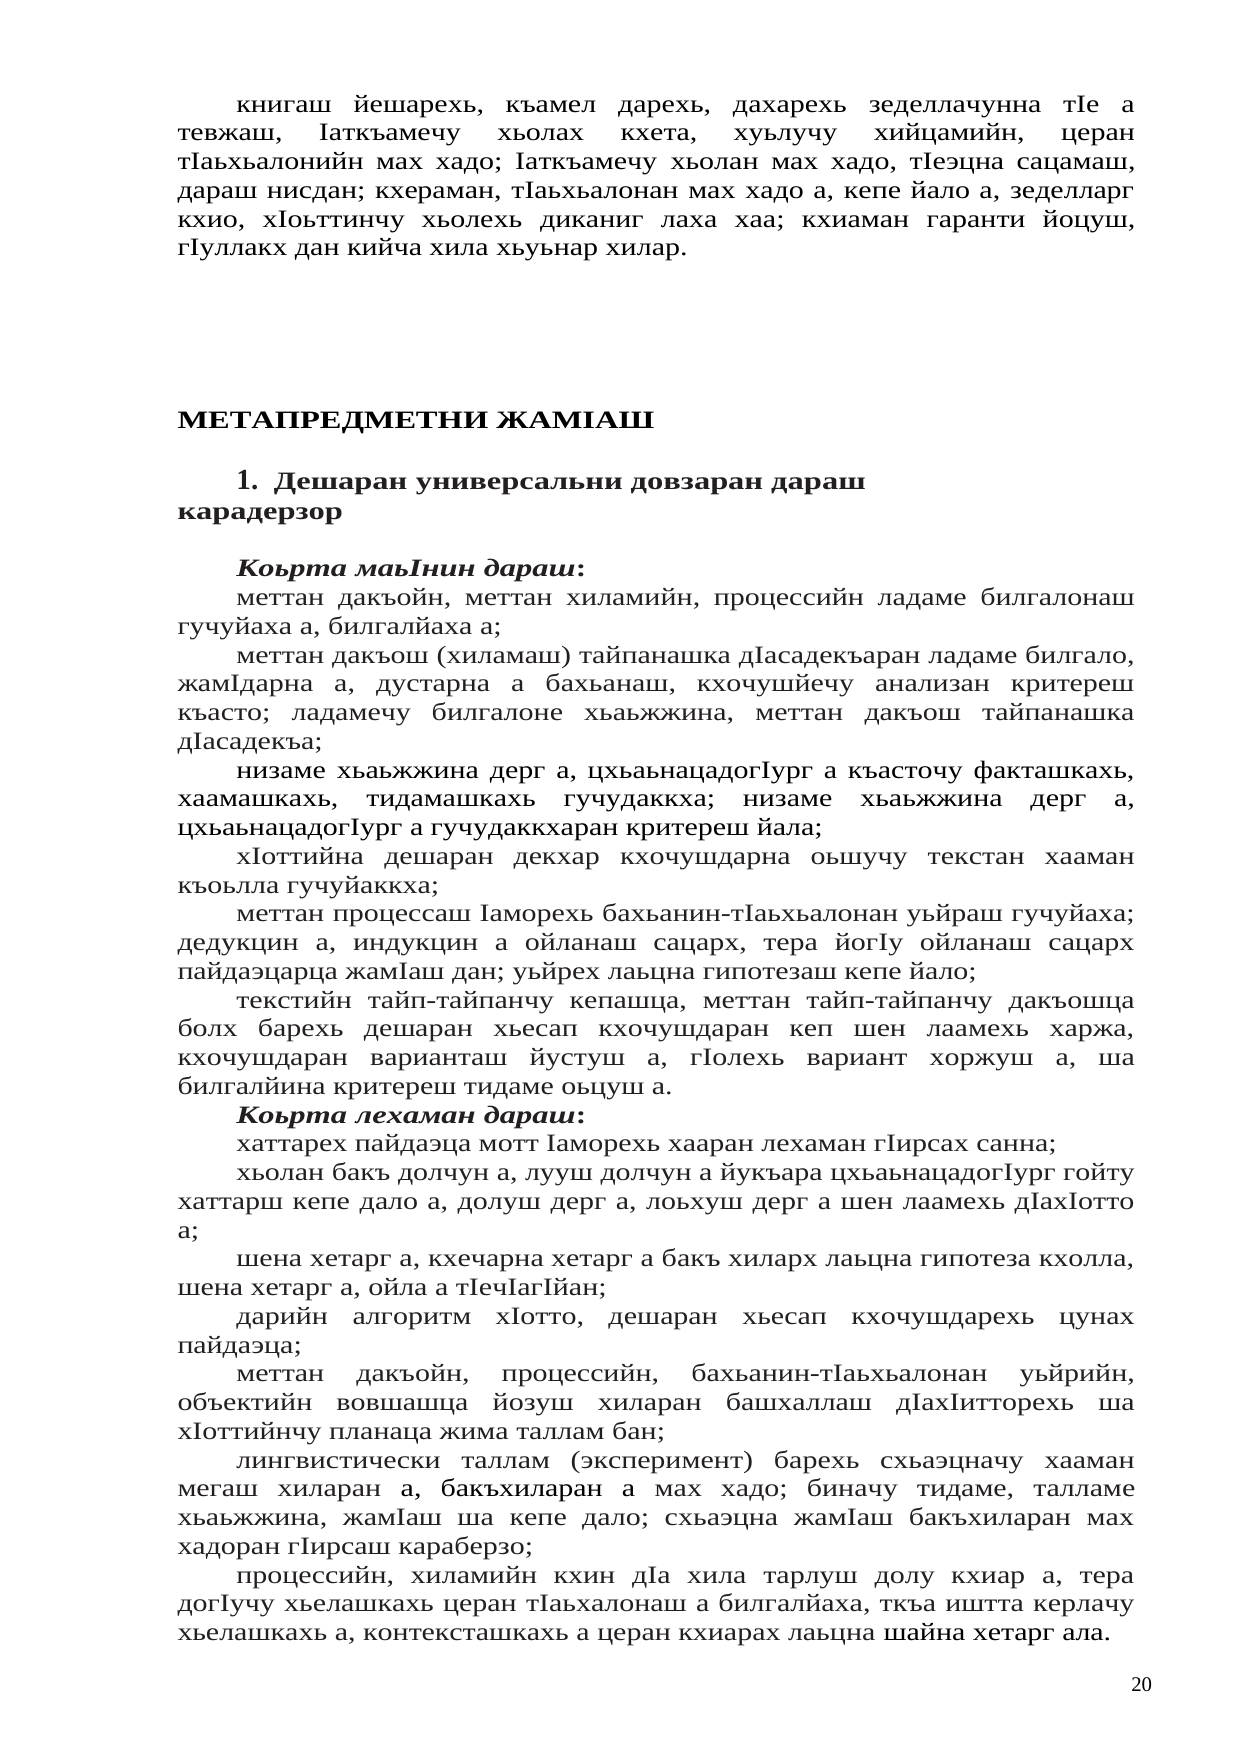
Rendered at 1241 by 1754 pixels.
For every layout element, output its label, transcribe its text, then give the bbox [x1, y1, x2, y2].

text текстийн тайп-тайпанчу кепашца, меттан тайп-тайпанчу дакъошца болх барехь дешаран хьесап кхочушдаран кеп шен лаамехь харжа, кхочушдаран варианташ йустуш а, гӀолехь вариант хоржуш а, ша билгалйина критереш тидаме оьцуш а. [177, 985, 1136, 1100]
text меттан дакъойн, меттан хиламийн, процессийн ладаме билгалонаш гучуйаха а, билгалйаха а; [177, 582, 1136, 640]
text Коьрта маьӀнин дараш: [177, 553, 1152, 582]
list Дешаран универсальни довзаран дараш [236, 462, 1181, 496]
text лингвистически таллам (эксперимент) барехь схьаэцначу хааман мегаш хиларан а, бакъхиларан а мах хадо; биначу тидаме, талламе хьаьжжина, жамӀаш ша кепе дало; схьаэцна жамӀаш бакъхиларан мах хадоран гӀирсаш караберзо; [177, 1445, 1136, 1560]
text дарийн алгоритм хӀотто, дешаран хьесап кхочушдарехь цунах пайдаэца; [177, 1301, 1136, 1358]
text МЕТАПРЕДМЕТНИ ЖАМӀАШ [177, 405, 1152, 434]
text шена хетарг а, кхечарна хетарг а бакъ хиларх лаьцна гипотеза кхолла, шена хетарг а, ойла а тӀечӀагӀйан; [177, 1243, 1136, 1301]
text хьолан бакъ долчун а, лууш долчун а йукъара цхьаьнацадогӀург гойту хаттарш кепе дало а, долуш дерг а, лоьхуш дерг а шен лаамехь дӀахӀотто а; [177, 1157, 1136, 1243]
text хаттарех пайдаэца мотт Ӏаморехь хааран лехаман гӀирсах санна; [177, 1128, 1136, 1157]
text меттан процессаш Ӏаморехь бахьанин-тӀаьхьалонан уьйраш гучуйаха; дедукцин а, индукцин а ойланаш сацарх, тера йогӀу ойланаш сацарх пайдаэцарца жамӀаш дан; уьйрех лаьцна гипотезаш кепе йало; [177, 898, 1136, 985]
text меттан дакъойн, процессийн, бахьанин-тӀаьхьалонан уьйрийн, объектийн вовшашца йозуш хиларан башхаллаш дӀахӀитторехь ша хӀоттийнчу планаца жима таллам бан; [177, 1358, 1136, 1445]
text процессийн, хиламийн кхин дӀа хила тарлуш долу кхиар а, тера догӀучу хьелашкахь церан тӀаьхалонаш а билгалйаха, ткъа иштта керлачу хьелашкахь а, контексташкахь а церан кхиарах лаьцна шайна хетарг ала. [177, 1560, 1136, 1646]
text низаме хьаьжжина дерг а, цхьаьнацадогӀург а къасточу факташкахь, хаамашкахь, тидамашкахь гучудаккха; низаме хьаьжжина дерг а, цхьаьнацадогӀург а гучудаккхаран критереш йала; [177, 755, 1136, 841]
text хӀоттийна дешаран декхар кхочушдарна оьшучу текстан хааман къоьлла гучуйаккха; [177, 841, 1136, 898]
list карадерзор [177, 496, 1181, 525]
text меттан дакъош (хиламаш) тайпанашка дӀасадекъаран ладаме билгало, жамӀдарна а, дустарна а бахьанаш, кхочушйечу анализан критереш къасто; ладамечу билгалоне хьаьжжина, меттан дакъош тайпанашка дӀасадекъа; [177, 640, 1136, 755]
text Коьрта лехаман дараш: [177, 1100, 1152, 1128]
text книгаш йешарехь, къамел дарехь, дахарехь зеделлачунна тӀе а тевжаш, Ӏаткъамечу хьолах кхета, хуьлучу хийцамийн, церан тӀаьхьалонийн мах хадо; Ӏаткъамечу хьолан мах хадо, тӀеэцна сацамаш, дараш нисдан; кхераман, тӀаьхьалонан мах хадо а, кепе йало а, зеделларг кхио, хӀоьттинчу хьолехь диканиг лаха хаа; кхиаман гаранти йоцуш, гӀуллакх дан кийча хила хьуьнар хилар. [177, 89, 1136, 261]
